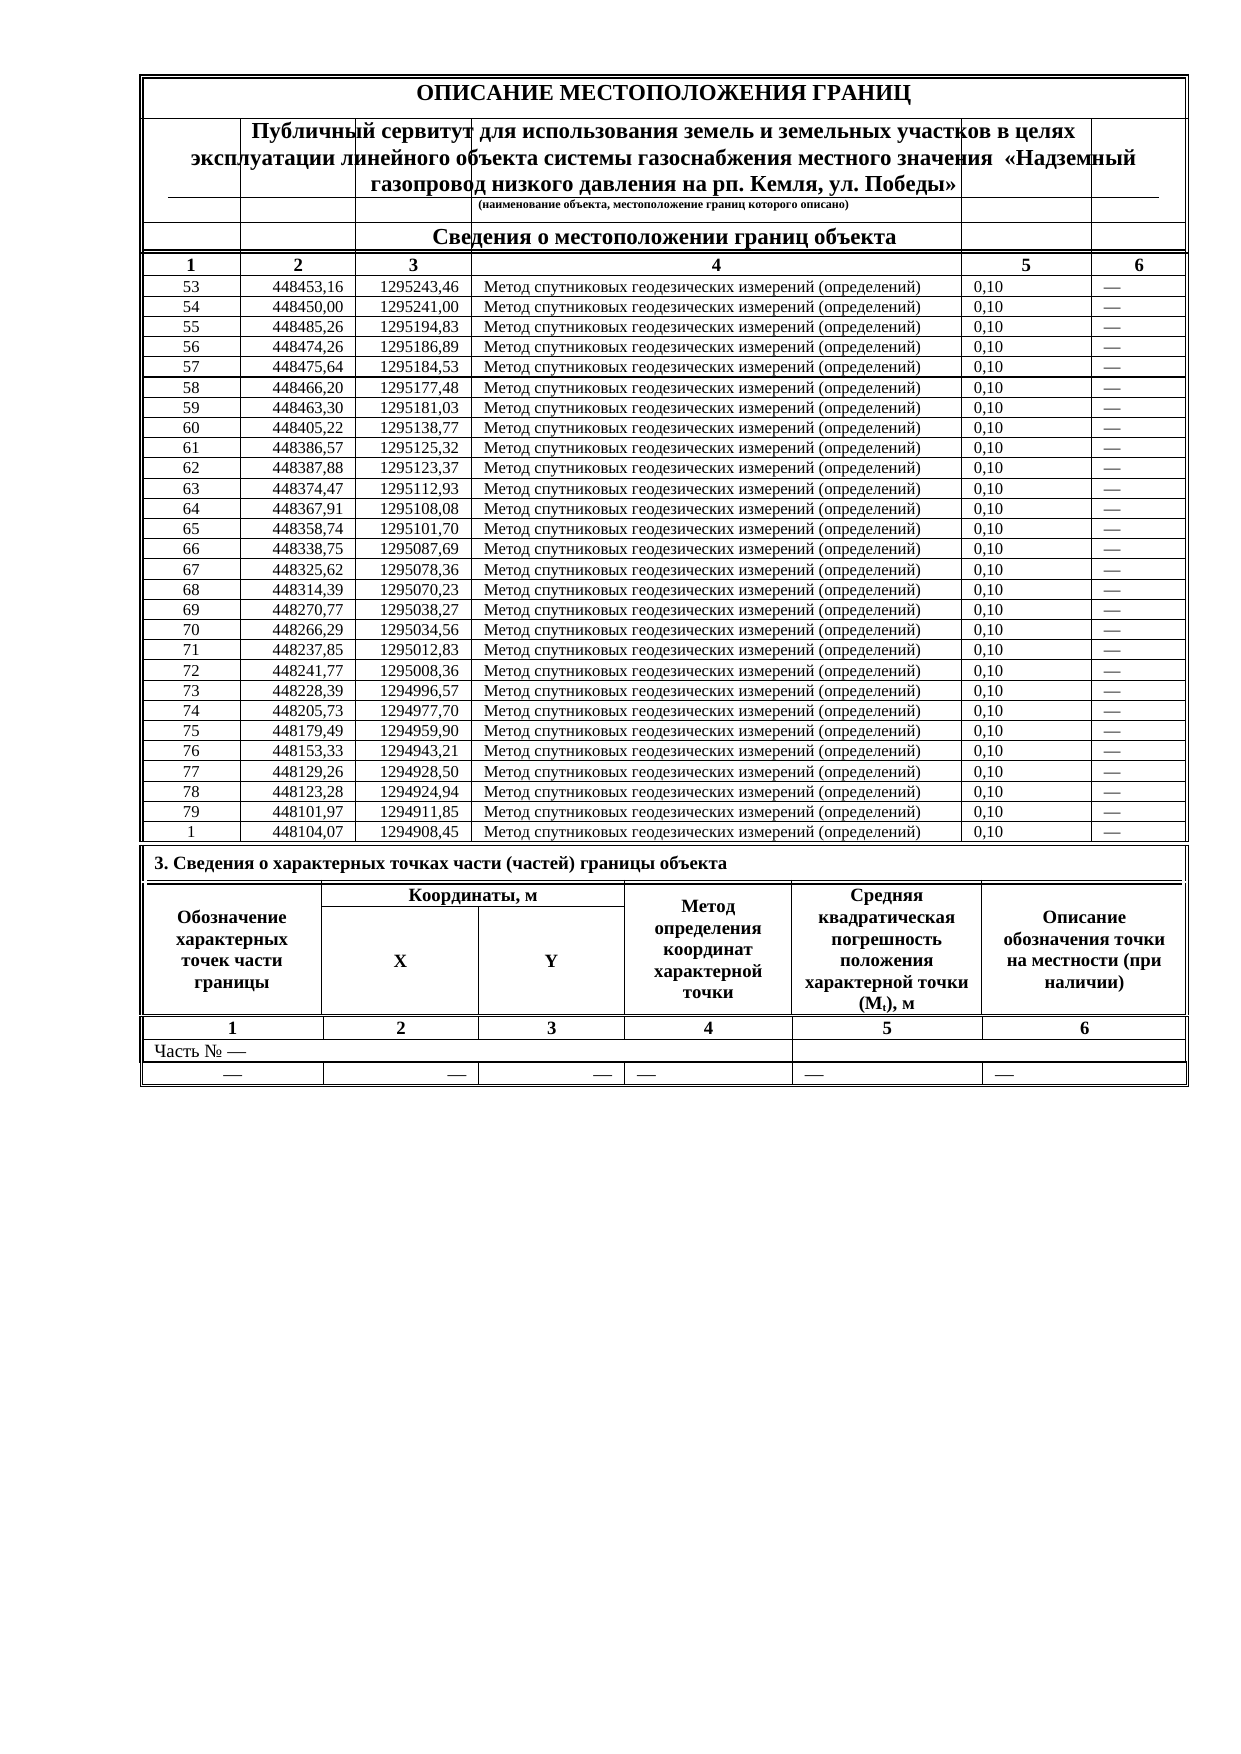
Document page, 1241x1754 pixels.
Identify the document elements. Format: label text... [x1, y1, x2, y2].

table_cell Метод спутниковых геодезических измерений (определений) [472, 620, 961, 639]
table_cell Координаты, м [322, 885, 624, 906]
table_cell 1295177,48 [356, 378, 471, 397]
table_cell Метод спутниковых геодезических измерений (определений) [472, 499, 961, 518]
table_cell 1295087,69 [356, 539, 471, 558]
table_cell 1295108,08 [356, 499, 471, 518]
table_cell 0,10 [962, 741, 1091, 760]
table_cell 1295138,77 [356, 418, 471, 437]
table_cell 448179,49 [241, 721, 355, 740]
table_cell Метод определения координат характерной точки [625, 885, 791, 1014]
table_cell 79 [144, 802, 240, 821]
table_cell 1295186,89 [356, 337, 471, 356]
table_cell 68 [144, 580, 240, 599]
table_cell [793, 1040, 1185, 1061]
table_cell — [1092, 620, 1185, 639]
table_cell Метод спутниковых геодезических измерений (определений) [472, 741, 961, 760]
table_cell Метод спутниковых геодезических измерений (определений) [472, 660, 961, 679]
table_cell 448386,57 [241, 438, 355, 457]
table_cell — [1092, 822, 1185, 841]
table_cell Метод спутниковых геодезических измерений (определений) [472, 782, 961, 801]
table_cell — [1092, 438, 1185, 457]
table_cell 448405,22 [241, 418, 355, 437]
table_cell — [1092, 741, 1185, 760]
table_cell 448241,77 [241, 660, 355, 679]
table_cell 0,10 [962, 660, 1091, 679]
table_cell 64 [144, 499, 240, 518]
table_cell 448466,20 [241, 378, 355, 397]
table_cell 0,10 [962, 438, 1091, 457]
table_cell 0,10 [962, 519, 1091, 538]
table_header 1 [144, 223, 240, 249]
table_cell Метод спутниковых геодезических измерений (определений) [472, 701, 961, 720]
table_cell 1295008,36 [356, 660, 471, 679]
table_cell 0,10 [962, 681, 1091, 700]
table_cell — [625, 1063, 792, 1084]
table_header 2 [241, 254, 355, 275]
table_cell 76 [144, 741, 240, 760]
table_cell Метод спутниковых геодезических измерений (определений) [472, 479, 961, 498]
table_cell 448325,62 [241, 559, 355, 578]
table_cell 1294908,45 [356, 822, 471, 841]
table_cell — [1092, 519, 1185, 538]
table_cell — [1092, 458, 1185, 477]
table_cell Метод спутниковых геодезических измерений (определений) [472, 438, 961, 457]
table_header 5 [962, 254, 1091, 275]
table_cell 56 [144, 337, 240, 356]
table_cell 448153,33 [241, 741, 355, 760]
table_header 1 [144, 119, 240, 222]
table_cell 448129,26 [241, 761, 355, 781]
table_cell 1295194,83 [356, 317, 471, 336]
table_cell 448374,47 [241, 479, 355, 498]
table_cell 70 [144, 620, 240, 639]
table_cell 448475,64 [241, 357, 355, 376]
table_cell 1295070,23 [356, 580, 471, 599]
table_header 6 [1092, 223, 1185, 249]
table_cell Обозначение характерных точек части границы [142, 880, 321, 1014]
table_cell — [1092, 276, 1185, 296]
table_cell 0,10 [962, 620, 1091, 639]
table_cell Метод спутниковых геодезических измерений (определений) [472, 519, 961, 538]
table_cell 448314,39 [241, 580, 355, 599]
table_header 6 [1092, 254, 1185, 275]
table_cell Метод спутниковых геодезических измерений (определений) [472, 539, 961, 558]
table_cell 1295101,70 [356, 519, 471, 538]
table_cell — [1092, 539, 1185, 558]
table_cell 1 [144, 822, 240, 841]
table_cell — [1092, 479, 1185, 498]
table_cell 53 [144, 276, 240, 296]
table_cell — [1092, 317, 1185, 336]
table_cell 77 [144, 761, 240, 781]
table_cell Часть № — [144, 1040, 792, 1061]
table_cell — [1092, 378, 1185, 397]
table_header 5 [962, 198, 1091, 222]
table_cell 448104,07 [241, 822, 355, 841]
table_cell — [1092, 559, 1185, 578]
table_cell Метод спутниковых геодезических измерений (определений) [472, 398, 961, 417]
table_cell 1295112,93 [356, 479, 471, 498]
table_cell — [324, 1063, 478, 1084]
table_cell — [983, 1063, 1186, 1084]
table_cell 448463,30 [241, 398, 355, 417]
table_cell 63 [144, 479, 240, 498]
table_cell 57 [144, 357, 240, 376]
table_cell 448474,26 [241, 337, 355, 356]
table_cell 0,10 [962, 276, 1091, 296]
table_cell 0,10 [962, 701, 1091, 720]
table_cell 448237,85 [241, 640, 355, 659]
table_cell 54 [144, 297, 240, 316]
table_cell Метод спутниковых геодезических измерений (определений) [472, 721, 961, 740]
table_cell 0,10 [962, 640, 1091, 659]
table_cell Метод спутниковых геодезических измерений (определений) [472, 600, 961, 619]
table_cell 0,10 [962, 580, 1091, 599]
table_cell — [1092, 640, 1185, 659]
table_header 3 [356, 198, 471, 222]
table_cell 0,10 [962, 418, 1091, 437]
table_cell 1295243,46 [356, 276, 471, 296]
table_header 6 [1092, 119, 1185, 222]
table_cell 74 [144, 701, 240, 720]
table_cell 75 [144, 721, 240, 740]
table_cell — [1092, 721, 1185, 740]
table_cell 448387,88 [241, 458, 355, 477]
table_cell Х [322, 907, 478, 1014]
table_header 5 [793, 1017, 982, 1039]
table_cell 1295038,27 [356, 600, 471, 619]
table_cell 0,10 [962, 297, 1091, 316]
table_cell — [793, 1063, 982, 1084]
table_cell 448205,73 [241, 701, 355, 720]
table_cell Метод спутниковых геодезических измерений (определений) [472, 681, 961, 700]
table_header 2 [241, 223, 355, 249]
table_cell 0,10 [962, 802, 1091, 821]
table_cell — [1092, 782, 1185, 801]
table_cell 1294977,70 [356, 701, 471, 720]
table_cell — [1092, 660, 1185, 679]
table_cell 73 [144, 681, 240, 700]
table_cell 60 [144, 418, 240, 437]
table_cell 1294911,85 [356, 802, 471, 821]
table_header 3 [356, 223, 471, 249]
table_cell Средняя квадратическая погрешность положения характерной точки (Мt), м [792, 885, 981, 1014]
table_header 4 [472, 223, 961, 249]
table_cell 66 [144, 539, 240, 558]
table_header 3 [479, 1017, 624, 1039]
table_cell Метод спутниковых геодезических измерений (определений) [472, 317, 961, 336]
table_cell 448367,91 [241, 499, 355, 518]
table_cell 0,10 [962, 600, 1091, 619]
table_header 4 [472, 254, 961, 275]
table_cell 448123,28 [241, 782, 355, 801]
table_header 5 [962, 119, 1091, 197]
table_header 3 [356, 119, 471, 197]
table_cell 0,10 [962, 317, 1091, 336]
table_cell 448266,29 [241, 620, 355, 639]
table_cell 58 [144, 378, 240, 397]
table_header 5 [962, 223, 1091, 249]
table_cell Метод спутниковых геодезических измерений (определений) [472, 640, 961, 659]
table_cell 78 [144, 782, 240, 801]
table_cell 65 [144, 519, 240, 538]
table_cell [472, 297, 961, 316]
table_cell Метод спутниковых геодезических измерений (определений) [472, 418, 961, 437]
table_cell — [1092, 701, 1185, 720]
table_header 1 [144, 254, 240, 275]
table_cell 0,10 [962, 378, 1091, 397]
table_header 2 [241, 119, 355, 197]
table_cell 55 [144, 317, 240, 336]
table_cell 1295125,32 [356, 438, 471, 457]
table_cell 1295184,53 [356, 357, 471, 376]
table_cell Метод спутниковых геодезических измерений (определений) [472, 802, 961, 821]
table_cell 0,10 [962, 357, 1091, 376]
table_cell Метод спутниковых геодезических измерений (определений) [472, 337, 961, 356]
table_cell Метод спутниковых геодезических измерений (определений) [472, 357, 961, 376]
table_cell — [1092, 418, 1185, 437]
table_cell 448453,16 [241, 276, 355, 296]
table_cell 1294928,50 [356, 761, 471, 781]
table_cell — [1092, 681, 1185, 700]
table_cell 71 [144, 640, 240, 659]
table_cell — [479, 1063, 624, 1084]
table_cell — [1092, 761, 1185, 781]
table_header 4 [625, 1017, 792, 1039]
table_cell — [1092, 802, 1185, 821]
table_cell 448358,74 [241, 519, 355, 538]
table_cell Метод спутниковых геодезических измерений (определений) [472, 458, 961, 477]
table_cell — [1092, 398, 1185, 417]
table_cell — [1092, 297, 1185, 316]
table_cell 1294996,57 [356, 681, 471, 700]
table_header 2 [241, 198, 355, 222]
table_cell 1295123,37 [356, 458, 471, 477]
table_cell Описание обозначения точки на местности (при наличии) [982, 880, 1187, 1014]
table_cell 1295241,00 [356, 297, 471, 316]
table_cell — [1092, 600, 1185, 619]
table_cell 69 [144, 600, 240, 619]
table_cell 448270,77 [241, 600, 355, 619]
table_cell 67 [144, 559, 240, 578]
table_cell — [1092, 337, 1185, 356]
table_cell — [1092, 580, 1185, 599]
table_cell 0,10 [962, 822, 1091, 841]
table_header 3. Сведения о характерных точках части (частей) границы объекта [144, 846, 1185, 880]
table_header 6 [983, 1017, 1185, 1039]
table_header 2 [324, 1017, 478, 1039]
table_cell 0,10 [962, 479, 1091, 498]
table_cell Метод спутниковых геодезических измерений (определений) [472, 822, 961, 841]
table_header 1 [144, 1017, 323, 1039]
table_cell 0,10 [962, 721, 1091, 740]
table_cell 448485,26 [241, 317, 355, 336]
table_cell Метод спутниковых геодезических измерений (определений) [472, 378, 961, 397]
table_cell 1295181,03 [356, 398, 471, 417]
table_header 3 [356, 254, 471, 275]
table_cell 1294959,90 [356, 721, 471, 740]
table_cell 0,10 [962, 782, 1091, 801]
table_cell 59 [144, 398, 240, 417]
table_cell 61 [144, 438, 240, 457]
table_cell Y [479, 907, 624, 1014]
table_cell 0,10 [962, 539, 1091, 558]
table_header 4 [472, 198, 961, 222]
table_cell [472, 276, 961, 296]
table_cell 448228,39 [241, 681, 355, 700]
table_cell 0,10 [962, 458, 1091, 477]
table_cell 1294924,94 [356, 782, 471, 801]
table_header 4 [472, 119, 961, 197]
table_cell — [1092, 357, 1185, 376]
table_cell — [143, 1063, 323, 1084]
table_cell 1295078,36 [356, 559, 471, 578]
table_cell 0,10 [962, 499, 1091, 518]
table_cell 0,10 [962, 337, 1091, 356]
table_cell 0,10 [962, 761, 1091, 781]
table_cell Метод спутниковых геодезических измерений (определений) [472, 580, 961, 599]
table_cell 62 [144, 458, 240, 477]
table_cell 0,10 [962, 559, 1091, 578]
table_cell 72 [144, 660, 240, 679]
table_cell 448450,00 [241, 297, 355, 316]
table_cell 0,10 [962, 398, 1091, 417]
table_cell 1295012,83 [356, 640, 471, 659]
table_cell 448338,75 [241, 539, 355, 558]
table_cell 1295034,56 [356, 620, 471, 639]
table_cell Метод спутниковых геодезических измерений (определений) [472, 559, 961, 578]
table_cell Метод спутниковых геодезических измерений (определений) [472, 761, 961, 781]
table_cell 448101,97 [241, 802, 355, 821]
table_cell — [1092, 499, 1185, 518]
table_cell 1294943,21 [356, 741, 471, 760]
